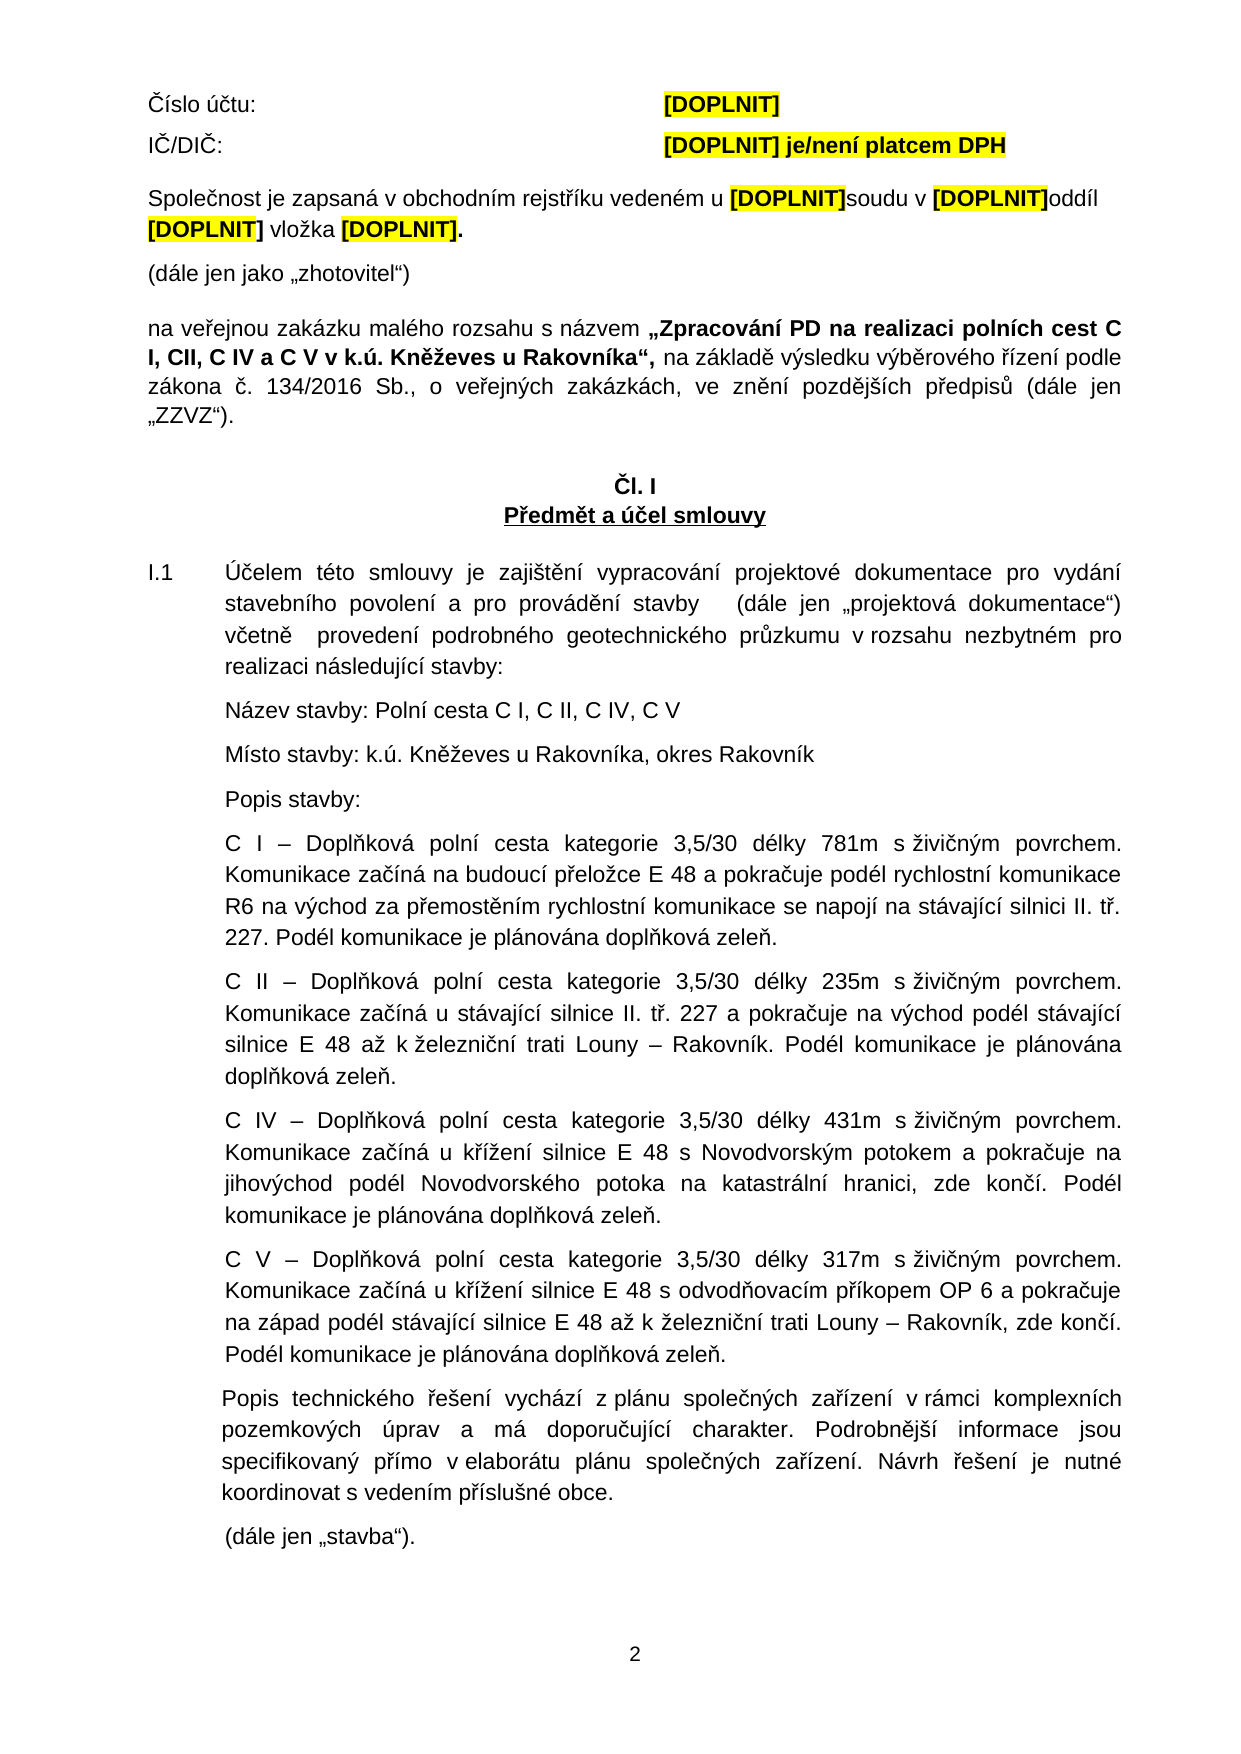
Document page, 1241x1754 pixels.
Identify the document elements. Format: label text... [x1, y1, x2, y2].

list Místo stavby: k.ú. Kněževes u Rakovníka, okres Rakovník [224, 741, 1122, 768]
text Předmět a účel smlouvy [148, 500, 1122, 529]
list (dále jen „stavba“). [224, 1523, 1122, 1550]
text Číslo účtu: [DOPLNIT] [148, 89, 1122, 118]
text Čl. I [148, 442, 1122, 500]
list Účelem této smlouvy je zajištění vypracování projektové dokumentace pro vydání stavebního povolení a pro provádění stavby (dále jen „projektová dokumentace“) včetně provedení podrobného geotechnického průzkumu v rozsahu nezbytném pro realizaci následující stavby: [148, 559, 1122, 680]
list C V – Doplňková polní cesta kategorie 3,5/30 délky 317m s živičným povrchem. Komunikace začíná u křížení silnice E 48 s odvodňovacím příkopem OP 6 a pokračuje na západ podél stávající silnice E 48 až k železniční trati Louny – Rakovník, zde končí. Podél komunikace je plánována doplňková zeleň. [224, 1246, 1122, 1367]
list C I – Doplňková polní cesta kategorie 3,5/30 délky 781m s živičným povrchem. Komunikace začíná na budoucí přeložce E 48 a pokračuje podél rychlostní komunikace R6 na východ za přemostěním rychlostní komunikace se napojí na stávající silnici II. tř. 227. Podél komunikace je plánována doplňková zeleň. [224, 829, 1122, 951]
text IČ/DIČ: [DOPLNIT] je/není platcem DPH [148, 130, 1122, 159]
text Společnost je zapsaná v obchodním rejstříku vedeném u [DOPLNIT]soudu v [DOPLNIT]oddíl [DOPLNIT] vložka [DOPLNIT]. [148, 184, 1152, 242]
text (dále jen jako „zhotovitel“) [148, 260, 1122, 286]
text na veřejnou zakázku malého rozsahu s názvem „Zpracování PD na realizaci polních cest C I, CII, C IV a C V v k.ú. Kněževes u Rakovníka“, na základě výsledku výběrového řízení podle zákona č. 134/2016 Sb., o veřejných zakázkách, ve znění pozdějších předpisů (dále jen „ZZVZ“). [148, 313, 1122, 429]
list Popis technického řešení vychází z plánu společných zařízení v rámci komplexních pozemkových úprav a má doporučující charakter. Podrobnější informace jsou specifikovaný přímo v elaborátu plánu společných zařízení. Návrh řešení je nutné koordinovat s vedením příslušné obce. [221, 1384, 1122, 1506]
list C II – Doplňková polní cesta kategorie 3,5/30 délky 235m s živičným povrchem. Komunikace začíná u stávající silnice II. tř. 227 a pokračuje na východ podél stávající silnice E 48 až k železniční trati Louny – Rakovník. Podél komunikace je plánována doplňková zeleň. [224, 968, 1122, 1089]
list Název stavby: Polní cesta C I, C II, C IV, C V [224, 697, 1122, 724]
list Popis stavby: [224, 786, 1122, 812]
list C IV – Doplňková polní cesta kategorie 3,5/30 délky 431m s živičným povrchem. Komunikace začíná u křížení silnice E 48 s Novodvorským potokem a pokračuje na jihovýchod podél Novodvorského potoka na katastrální hranici, zde končí. Podél komunikace je plánována doplňková zeleň. [224, 1107, 1122, 1228]
